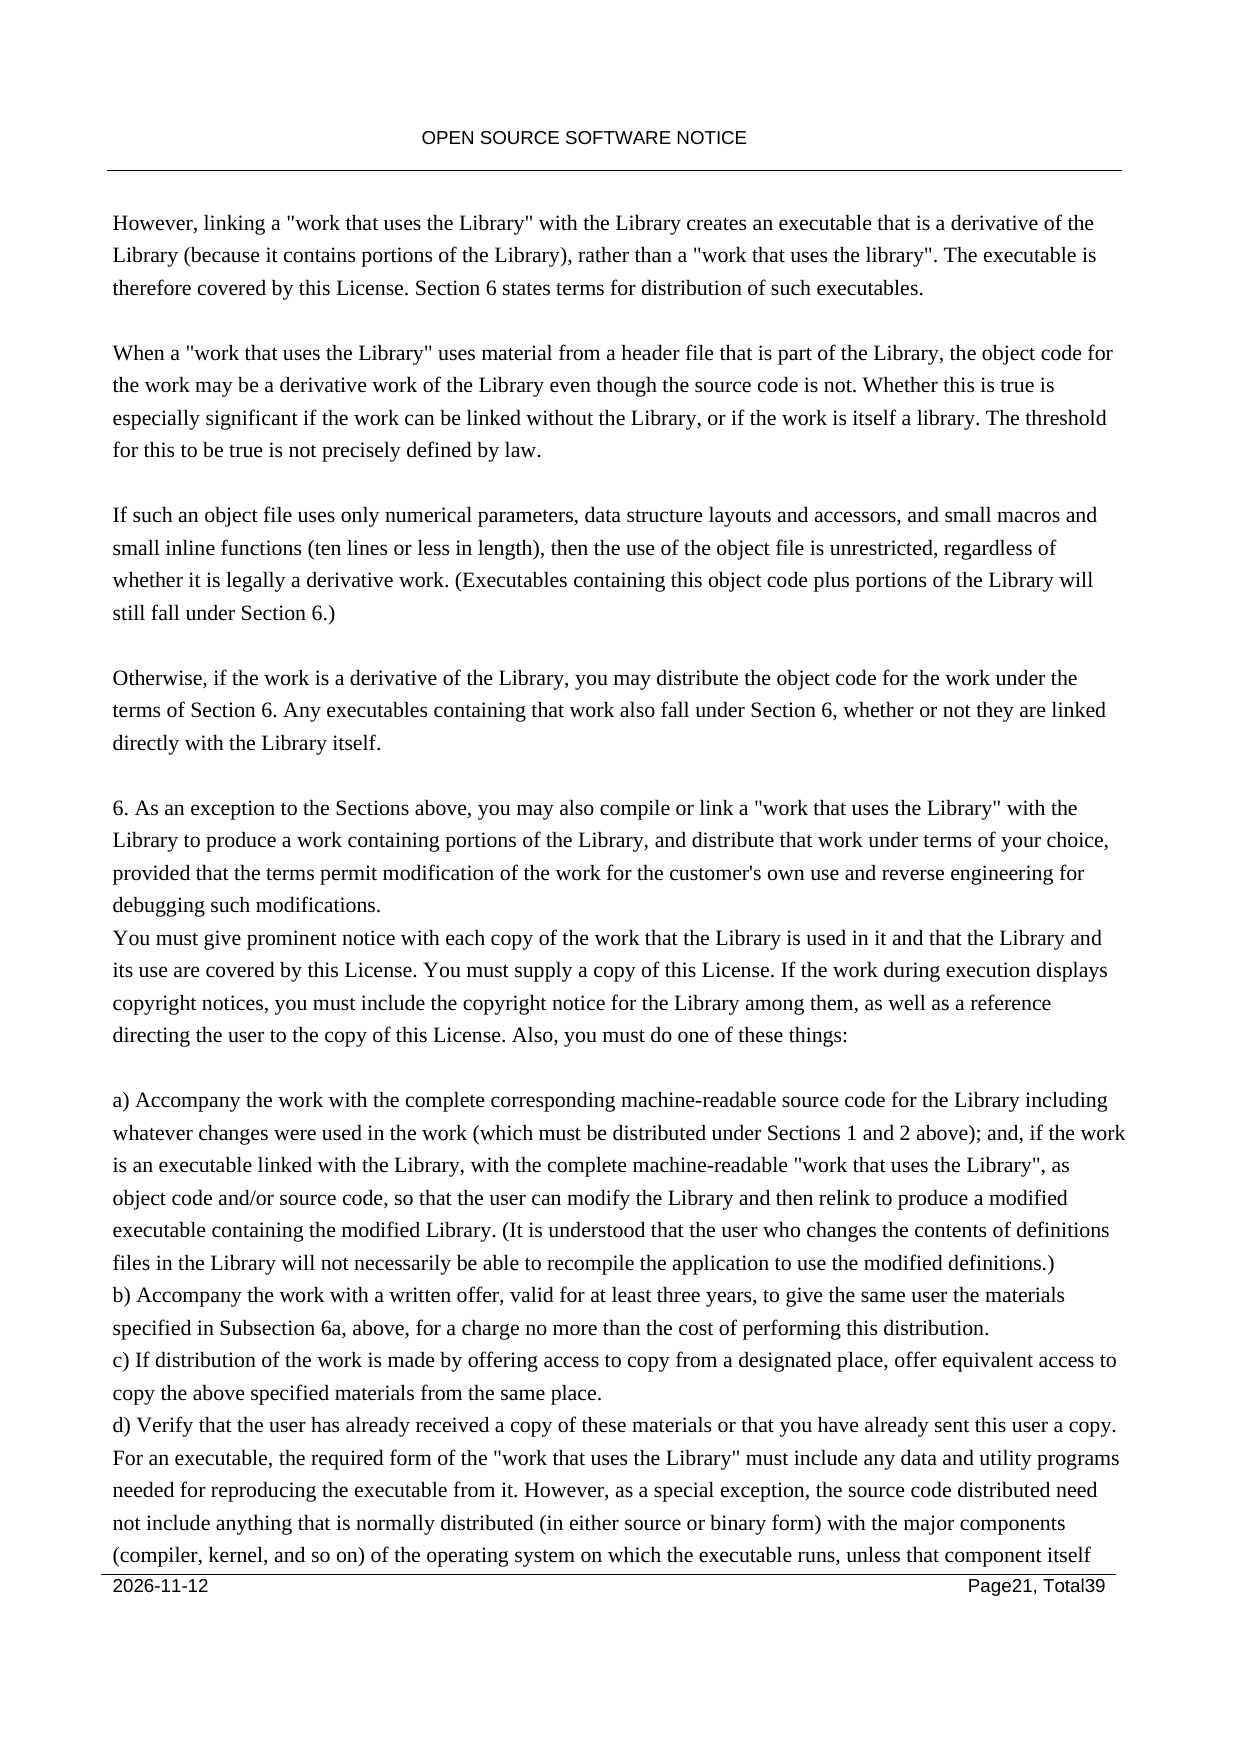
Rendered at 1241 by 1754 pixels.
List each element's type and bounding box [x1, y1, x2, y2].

text [112, 206, 1128, 1571]
